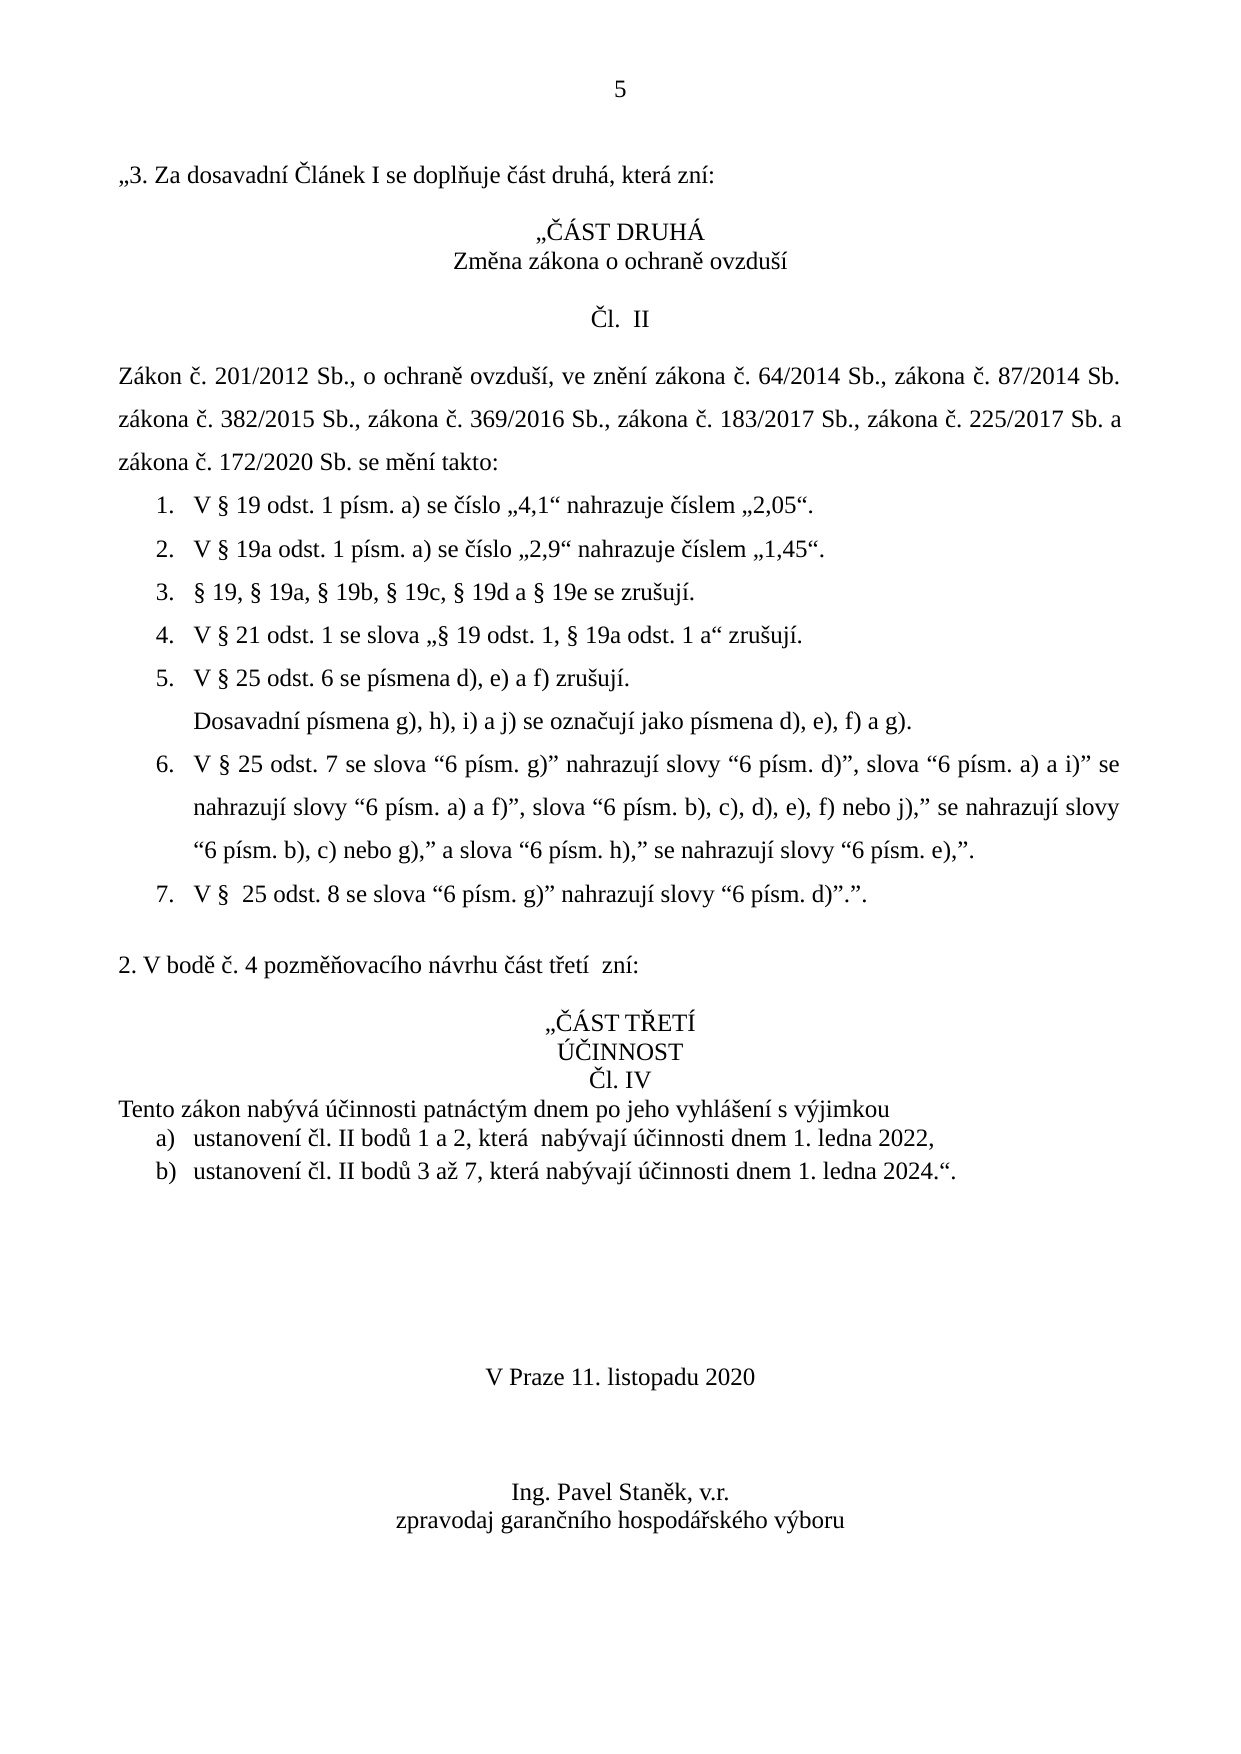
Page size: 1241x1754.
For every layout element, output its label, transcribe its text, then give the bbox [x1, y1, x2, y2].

text V Praze 11. listopadu 2020 [118, 1362, 1122, 1390]
text „ČÁST TŘETÍ [118, 1008, 1122, 1037]
text Zákon č. 201/2012 Sb., o ochraně ovzduší, ve znění zákona č. 64/2014 Sb., zákona č. 87/2014 Sb. zákona č. 382/2015 Sb., zákona č. 369/2016 Sb., zákona č. 183/2017 Sb., zákona č. 225/2017 Sb. a zákona č. 172/2020 Sb. se mění takto: [118, 361, 1122, 476]
text Čl. IV [118, 1066, 1122, 1094]
list ustanovení čl. II bodů 3 až 7, která nabývají účinnosti dnem 1. ledna 2024.“. [156, 1156, 1122, 1185]
text Ing. Pavel Staněk, v.r. [118, 1477, 1122, 1505]
list V § 25 odst. 8 se slova “6 písm. g)” nahrazují slovy “6 písm. d)”.”. [156, 879, 1122, 907]
text zpravodaj garančního hospodářského výboru [118, 1505, 1122, 1534]
list § 19, § 19a, § 19b, § 19c, § 19d a § 19e se zrušují. [156, 577, 1122, 606]
text Čl. II [118, 304, 1122, 332]
list V § 21 odst. 1 se slova „§ 19 odst. 1, § 19a odst. 1 a“ zrušují. [156, 620, 1122, 649]
list V § 19a odst. 1 písm. a) se číslo „2,9“ nahrazuje číslem „1,45“. [156, 534, 1122, 562]
text ÚČINNOST [118, 1037, 1122, 1066]
list V § 25 odst. 6 se písmena d), e) a f) zrušují. [156, 663, 1122, 692]
text Dosavadní písmena g), h), i) a j) se označují jako písmena d), e), f) a g). [193, 706, 1122, 735]
list V § 19 odst. 1 písm. a) se číslo „4,1“ nahrazuje číslem „2,05“. [156, 491, 1122, 519]
text Tento zákon nabývá účinnosti patnáctým dnem po jeho vyhlášení s výjimkou [118, 1094, 1122, 1123]
text 2. V bodě č. 4 pozměňovacího návrhu část třetí zní: [118, 951, 1122, 979]
text „3. Za dosavadní Článek I se doplňuje část druhá, která zní: [118, 160, 1122, 189]
list ustanovení čl. II bodů 1 a 2, která nabývají účinnosti dnem 1. ledna 2022, [156, 1123, 1122, 1152]
list V § 25 odst. 7 se slova “6 písm. g)” nahrazují slovy “6 písm. d)”, slova “6 písm. a) a i)” se nahrazují slovy “6 písm. a) a f)”, slova “6 písm. b), c), d), e), f) nebo j),” se nahrazují slovy “6 písm. b), c) nebo g),” a slova “6 písm. h),” se nahrazují slovy “6 písm. e),”. [156, 749, 1122, 864]
text Změna zákona o ochraně ovzduší [118, 246, 1122, 275]
text „ČÁST DRUHÁ [118, 217, 1122, 246]
